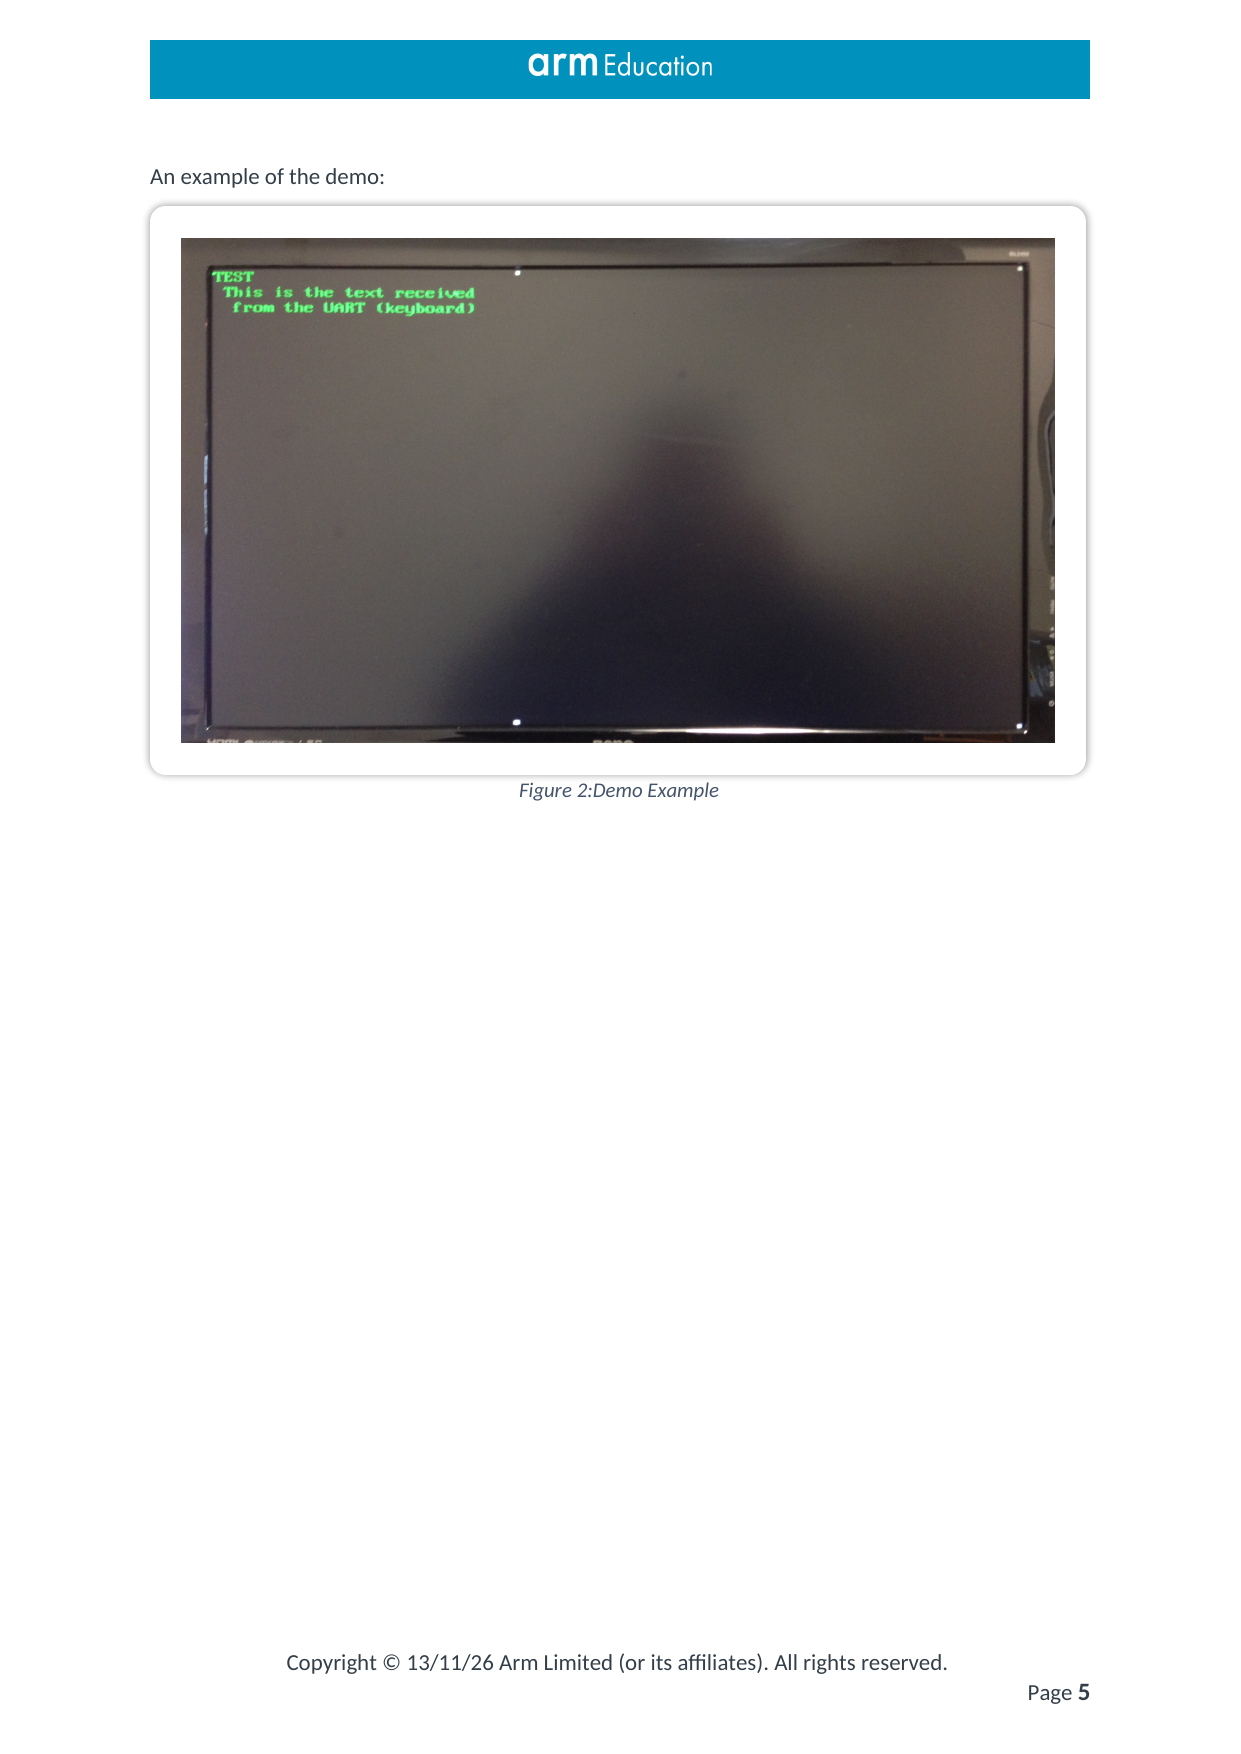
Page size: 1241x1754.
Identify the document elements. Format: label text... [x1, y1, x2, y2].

picture [570, 54, 597, 75]
picture [181, 238, 1055, 743]
picture [675, 58, 679, 75]
text Figure 2:Demo Example [150, 777, 1090, 803]
text An example of the demo: [150, 162, 1090, 191]
picture [554, 54, 566, 75]
picture [606, 55, 615, 75]
picture [529, 54, 548, 75]
